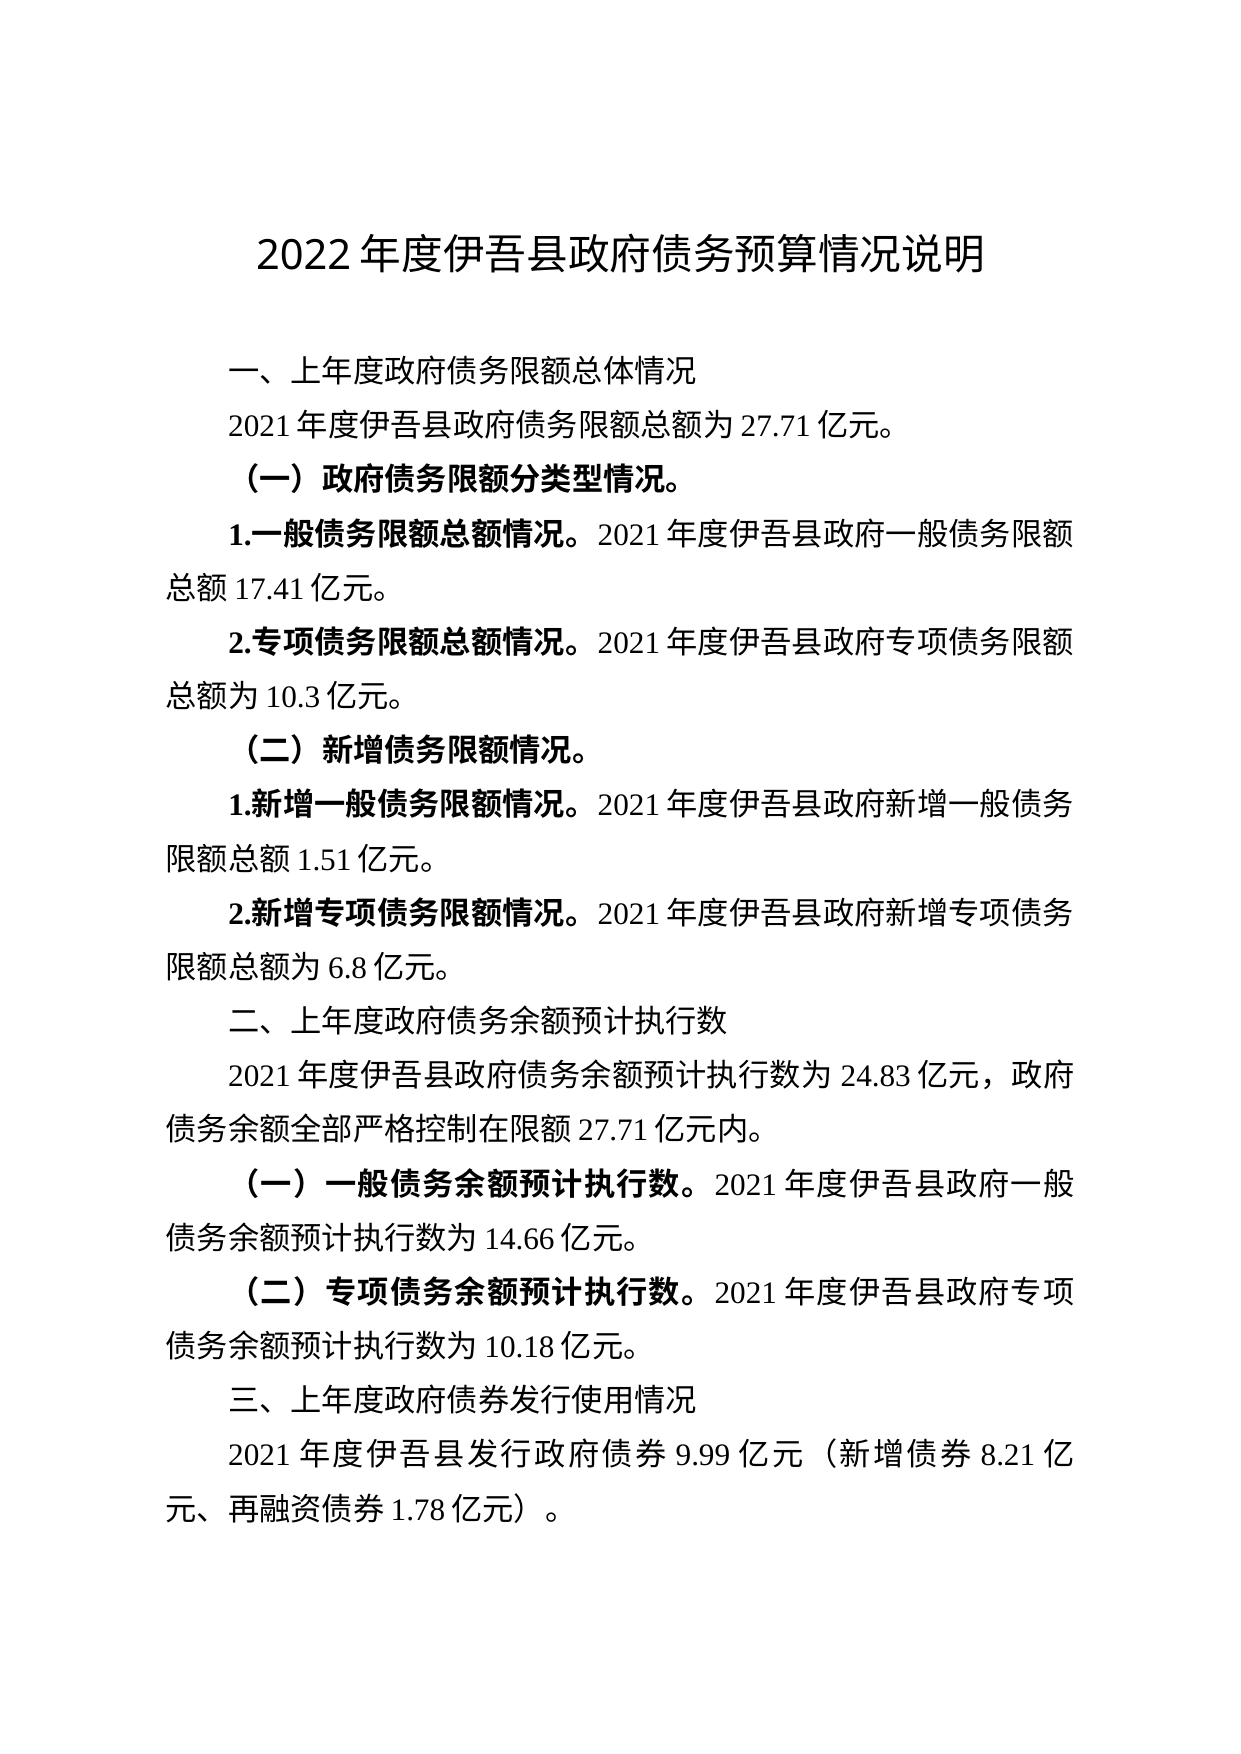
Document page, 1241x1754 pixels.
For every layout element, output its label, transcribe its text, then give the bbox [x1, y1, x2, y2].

text （一）政府债务限额分类型情况。 [165, 447, 1075, 502]
text 2.新增专项债务限额情况。2021年度伊吾县政府新增专项债务限额总额为6.8亿元。 [165, 881, 1075, 989]
text 一、上年度政府债务限额总体情况 [165, 339, 1075, 393]
text （一）一般债务余额预计执行数。2021年度伊吾县政府一般债务余额预计执行数为14.66亿元。 [165, 1152, 1075, 1260]
text 二、上年度政府债务余额预计执行数 [165, 989, 1075, 1043]
text （二）新增债务限额情况。 [165, 718, 1075, 772]
text 2021年度伊吾县发行政府债券9.99亿元（新增债券8.21亿元、再融资债券1.78亿元）。 [165, 1422, 1075, 1531]
text 1.一般债务限额总额情况。2021年度伊吾县政府一般债务限额总额17.41亿元。 [165, 502, 1075, 610]
text 2021年度伊吾县政府债务限额总额为27.71亿元。 [165, 393, 1075, 447]
text 三、上年度政府债券发行使用情况 [165, 1368, 1075, 1422]
text 2.专项债务限额总额情况。2021年度伊吾县政府专项债务限额总额为10.3亿元。 [165, 610, 1075, 718]
text 2021年度伊吾县政府债务余额预计执行数为24.83亿元，政府债务余额全部严格控制在限额27.71亿元内。 [165, 1043, 1075, 1152]
text （二）专项债务余额预计执行数。2021年度伊吾县政府专项债务余额预计执行数为10.18亿元。 [165, 1260, 1075, 1368]
text 2022年度伊吾县政府债务预算情况说明 [165, 222, 1075, 281]
text 1.新增一般债务限额情况。2021年度伊吾县政府新增一般债务限额总额1.51亿元。 [165, 772, 1075, 881]
